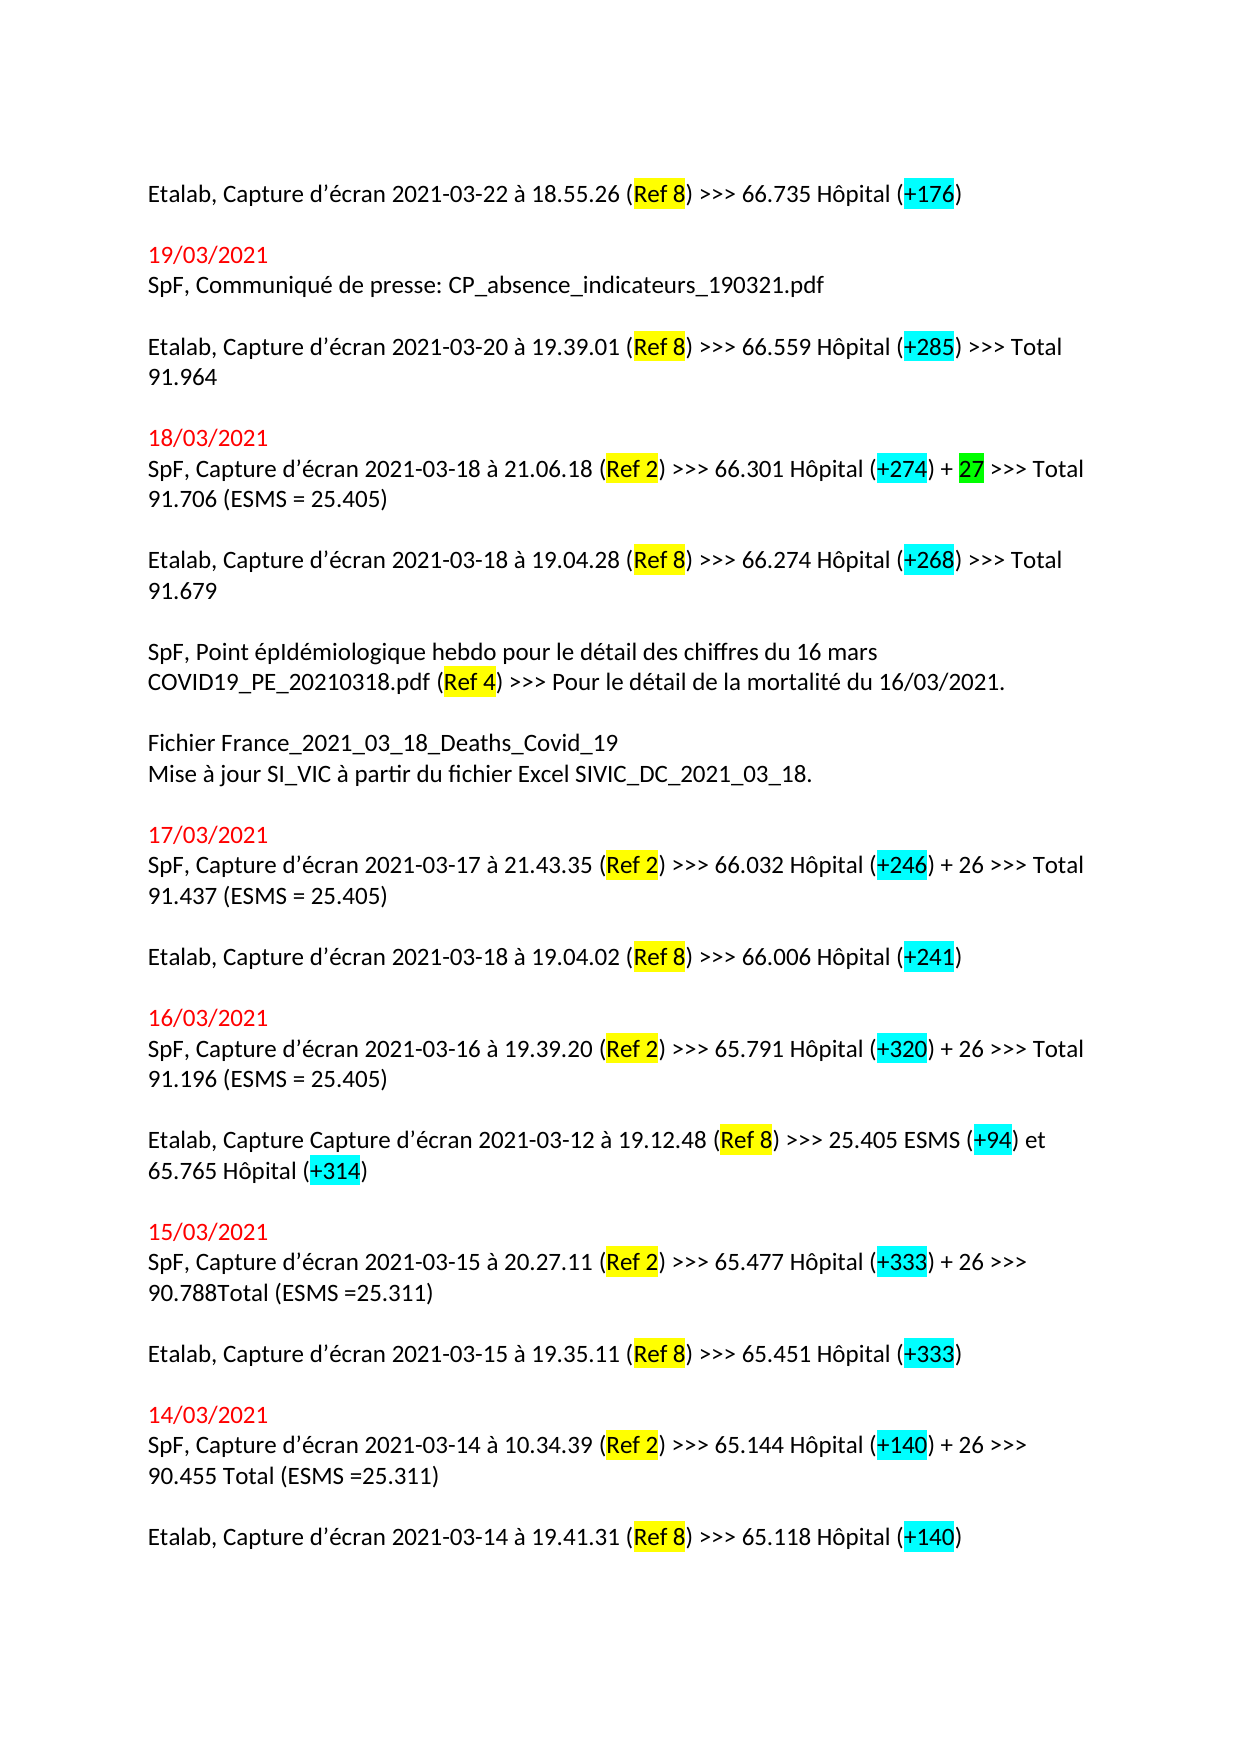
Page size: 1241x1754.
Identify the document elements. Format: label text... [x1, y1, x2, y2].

text Etalab, Capture d’écran 2021-03-22 à 18.55.26 (Ref 8) >>> 66.735 Hôpital (+176) [685, 178, 904, 209]
text 15/03/2021 [148, 1216, 1093, 1246]
text Etalab, Capture d’écran 2021-03-18 à 19.04.28 (Ref 8) >>> 66.274 Hôpital (+268) >>> Total 91.679 [148, 544, 1093, 605]
text 14/03/2021 [148, 1399, 1093, 1429]
text Etalab, Capture d’écran 2021-03-14 à 19.41.31 (Ref 8) >>> 65.118 Hôpital (+140) [685, 1521, 904, 1552]
text SpF, Capture d’écran 2021-03-16 à 19.39.20 (Ref 2) >>> 65.791 Hôpital (+320) + 26 >>> Total 91.196 (ESMS = 25.405) [148, 1033, 1093, 1094]
text Fichier France_2021_03_18_Deaths_Covid_19 [148, 727, 1093, 758]
text 16/03/2021 [148, 1002, 1093, 1033]
text SpF, Capture d’écran 2021-03-18 à 21.06.18 (Ref 2) >>> 66.301 Hôpital (+274) + 27 >>> Total 91.706 (ESMS = 25.405) [148, 453, 1093, 514]
text SpF, Capture d’écran 2021-03-15 à 20.27.11 (Ref 2) >>> 65.477 Hôpital (+333) + 26 >>> 90.788Total (ESMS =25.311) [148, 1246, 1093, 1307]
text Mise à jour SI_VIC à partir du fichier Excel SIVIC_DC_2021_03_18. [148, 758, 1093, 788]
text SpF, Communiqué de presse: CP_absence_indicateurs_190321.pdf [148, 270, 1093, 300]
text SpF, Capture d’écran 2021-03-14 à 10.34.39 (Ref 2) >>> 65.144 Hôpital (+140) + 26 >>> 90.455 Total (ESMS =25.311) [148, 1429, 1093, 1491]
text Etalab, Capture d’écran 2021-03-20 à 19.39.01 (Ref 8) >>> 66.559 Hôpital (+285) >>> Total 91.964 [148, 331, 1093, 392]
text 18/03/2021 [148, 422, 1093, 453]
text SpF, Point épIdémiologique hebdo pour le détail des chiffres du 16 mars COVID19_PE_20210318.pdf (Ref 4) >>> Pour le détail de la mortalité du 16/03/2021. [148, 636, 1093, 697]
text Etalab, Capture d’écran 2021-03-15 à 19.35.11 (Ref 8) >>> 65.451 Hôpital (+333) [685, 1338, 904, 1368]
text SpF, Capture d’écran 2021-03-17 à 21.43.35 (Ref 2) >>> 66.032 Hôpital (+246) + 26 >>> Total 91.437 (ESMS = 25.405) [148, 849, 1093, 911]
text 19/03/2021 [148, 239, 1093, 270]
text Etalab, Capture d’écran 2021-03-15 à 19.35.11 (Ref 8) >>> 65.451 Hôpital (+333) [148, 1338, 634, 1368]
text Etalab, Capture d’écran 2021-03-18 à 19.04.02 (Ref 8) >>> 66.006 Hôpital (+241) [685, 941, 904, 972]
text Etalab, Capture d’écran 2021-03-18 à 19.04.02 (Ref 8) >>> 66.006 Hôpital (+241) [148, 941, 634, 972]
text Etalab, Capture d’écran 2021-03-14 à 19.41.31 (Ref 8) >>> 65.118 Hôpital (+140) [148, 1521, 634, 1552]
text 17/03/2021 [148, 819, 1093, 849]
text Etalab, Capture d’écran 2021-03-22 à 18.55.26 (Ref 8) >>> 66.735 Hôpital (+176) [148, 178, 634, 209]
text Etalab, Capture Capture d’écran 2021-03-12 à 19.12.48 (Ref 8) >>> 25.405 ESMS (+94) et 65.765 Hôpital (+314) [148, 1124, 1093, 1185]
